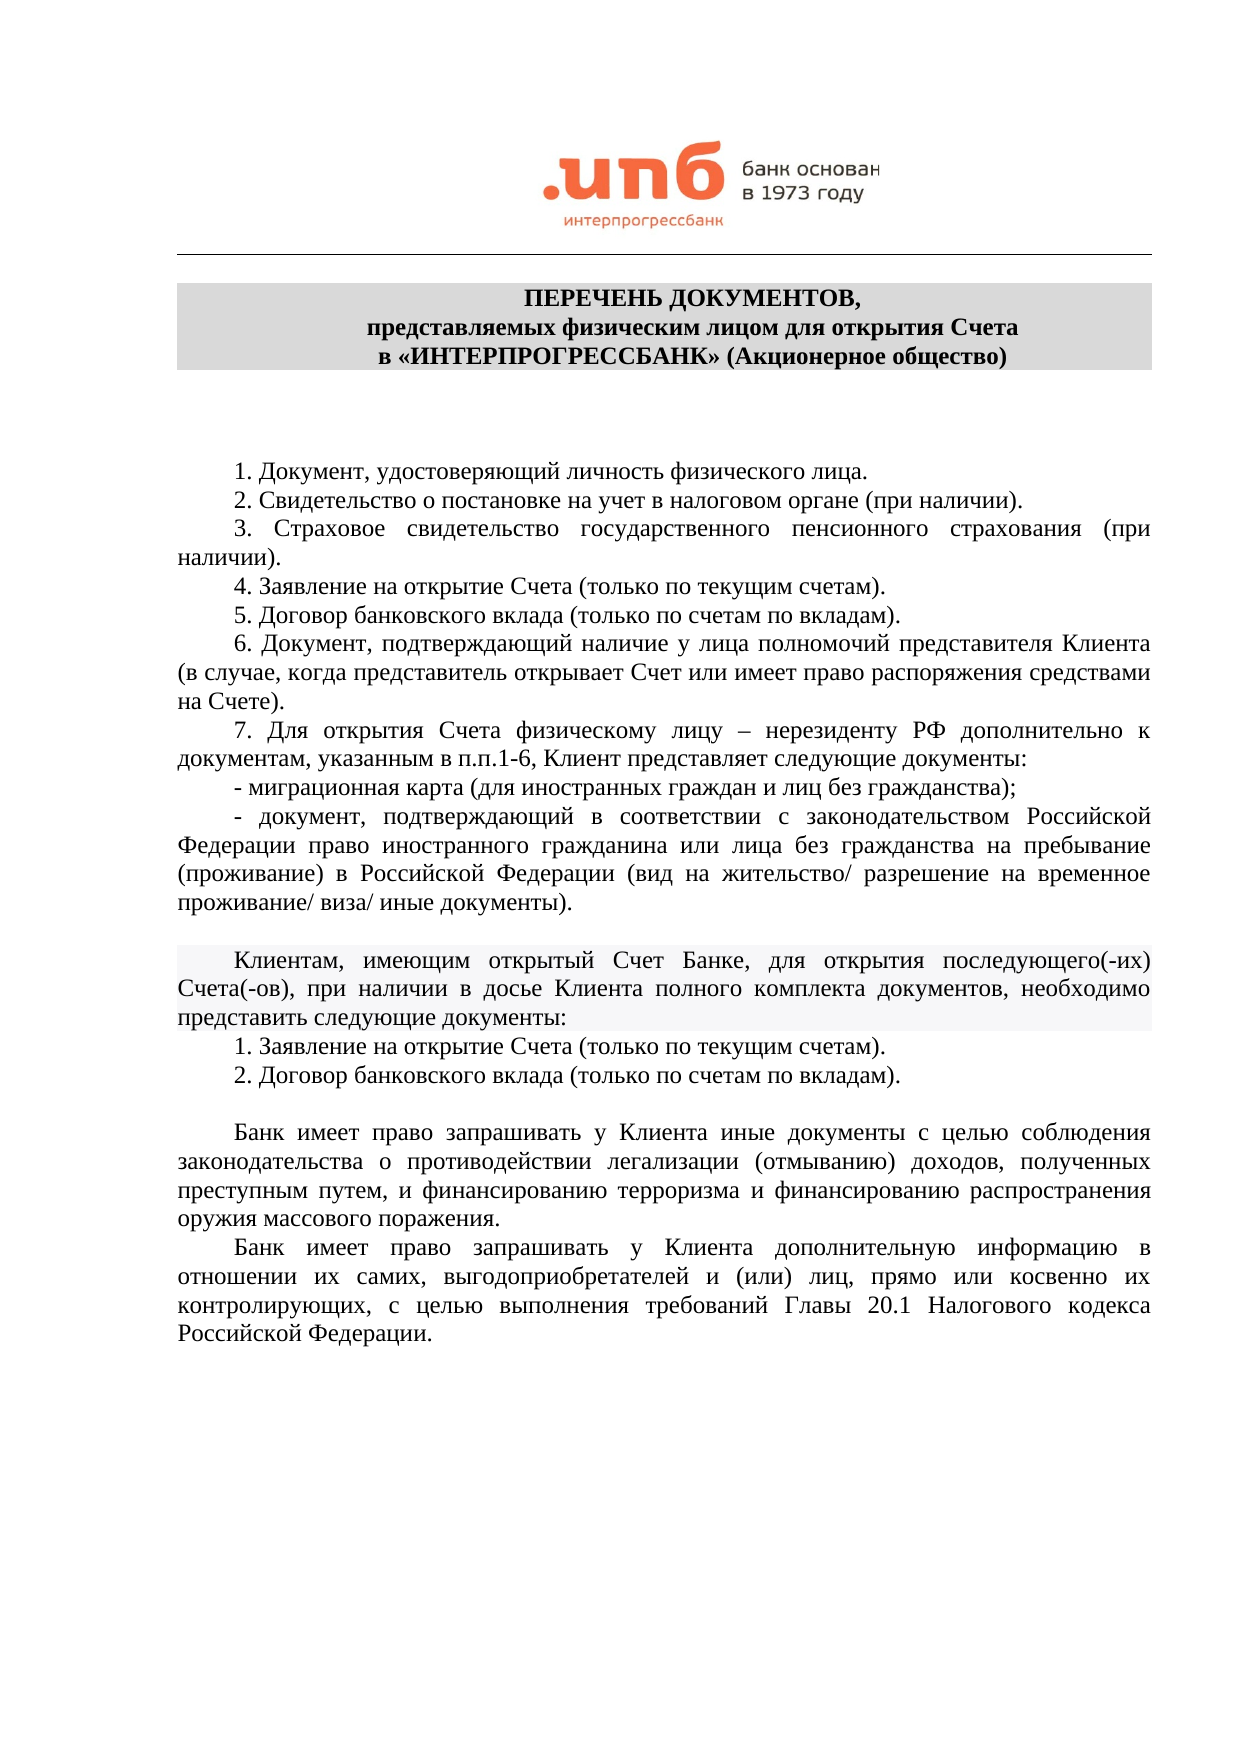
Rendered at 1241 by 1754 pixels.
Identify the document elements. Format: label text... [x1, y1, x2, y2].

text - миграционная карта (для иностранных граждан и лиц без гражданства); [177, 772, 1152, 801]
picture [505, 118, 880, 252]
text 4. Заявление на открытие Счета (только по текущим счетам). [177, 571, 1152, 600]
text 1. Заявление на открытие Счета (только по текущим счетам). [177, 1031, 1152, 1060]
text 2. Договор банковского вклада (только по счетам по вкладам). [177, 1060, 1152, 1088]
text 2. Свидетельство о постановке на учет в налоговом органе (при наличии). [177, 485, 1152, 513]
text представляемых физическим лицом для открытия Счета [177, 312, 1152, 341]
text Банк имеет право запрашивать у Клиента иные документы с целью соблюдения законодательства о противодействии легализации (отмыванию) доходов, полученных преступным путем, и финансированию терроризма и финансированию распространения оружия массового поражения. [177, 1117, 1152, 1232]
text Банк имеет право запрашивать у Клиента дополнительную информацию в отношении их самих, выгодоприобретателей и (или) лиц, прямо или косвенно их контролирующих, с целью выполнения требований Главы 20.1 Налогового кодекса Российской Федерации. [177, 1232, 1152, 1347]
text 5. Договор банковского вклада (только по счетам по вкладам). [177, 600, 1152, 628]
text 1. Документ, удостоверяющий личность физического лица. [177, 456, 1152, 485]
text Клиентам, имеющим открытый Счет Банке, для открытия последующего(-их) Счета(-ов), при наличии в досье Клиента полного комплекта документов, необходимо представить следующие документы: [177, 945, 1152, 1031]
text 6. Документ, подтверждающий наличие у лица полномочий представителя Клиента (в случае, когда представитель открывает Счет или имеет право распоряжения средствами на Счете). [177, 628, 1152, 715]
text 3. Страховое свидетельство государственного пенсионного страхования (при наличии). [177, 513, 1152, 571]
text в «ИНТЕРПРОГРЕССБАНК» (Акционерное общество) [177, 341, 1152, 370]
text - документ, подтверждающий в соответствии с законодательством Российской Федерации право иностранного гражданина или лица без гражданства на пребывание (проживание) в Российской Федерации (вид на жительство/ разрешение на временное проживание/ виза/ иные документы). [177, 801, 1152, 916]
text 7. Для открытия Счета физическому лицу – нерезиденту РФ дополнительно к документам, указанным в п.п.1-6, Клиент представляет следующие документы: [177, 715, 1152, 772]
text ПЕРЕЧЕНЬ ДОКУМЕНТОВ, [177, 283, 1152, 312]
